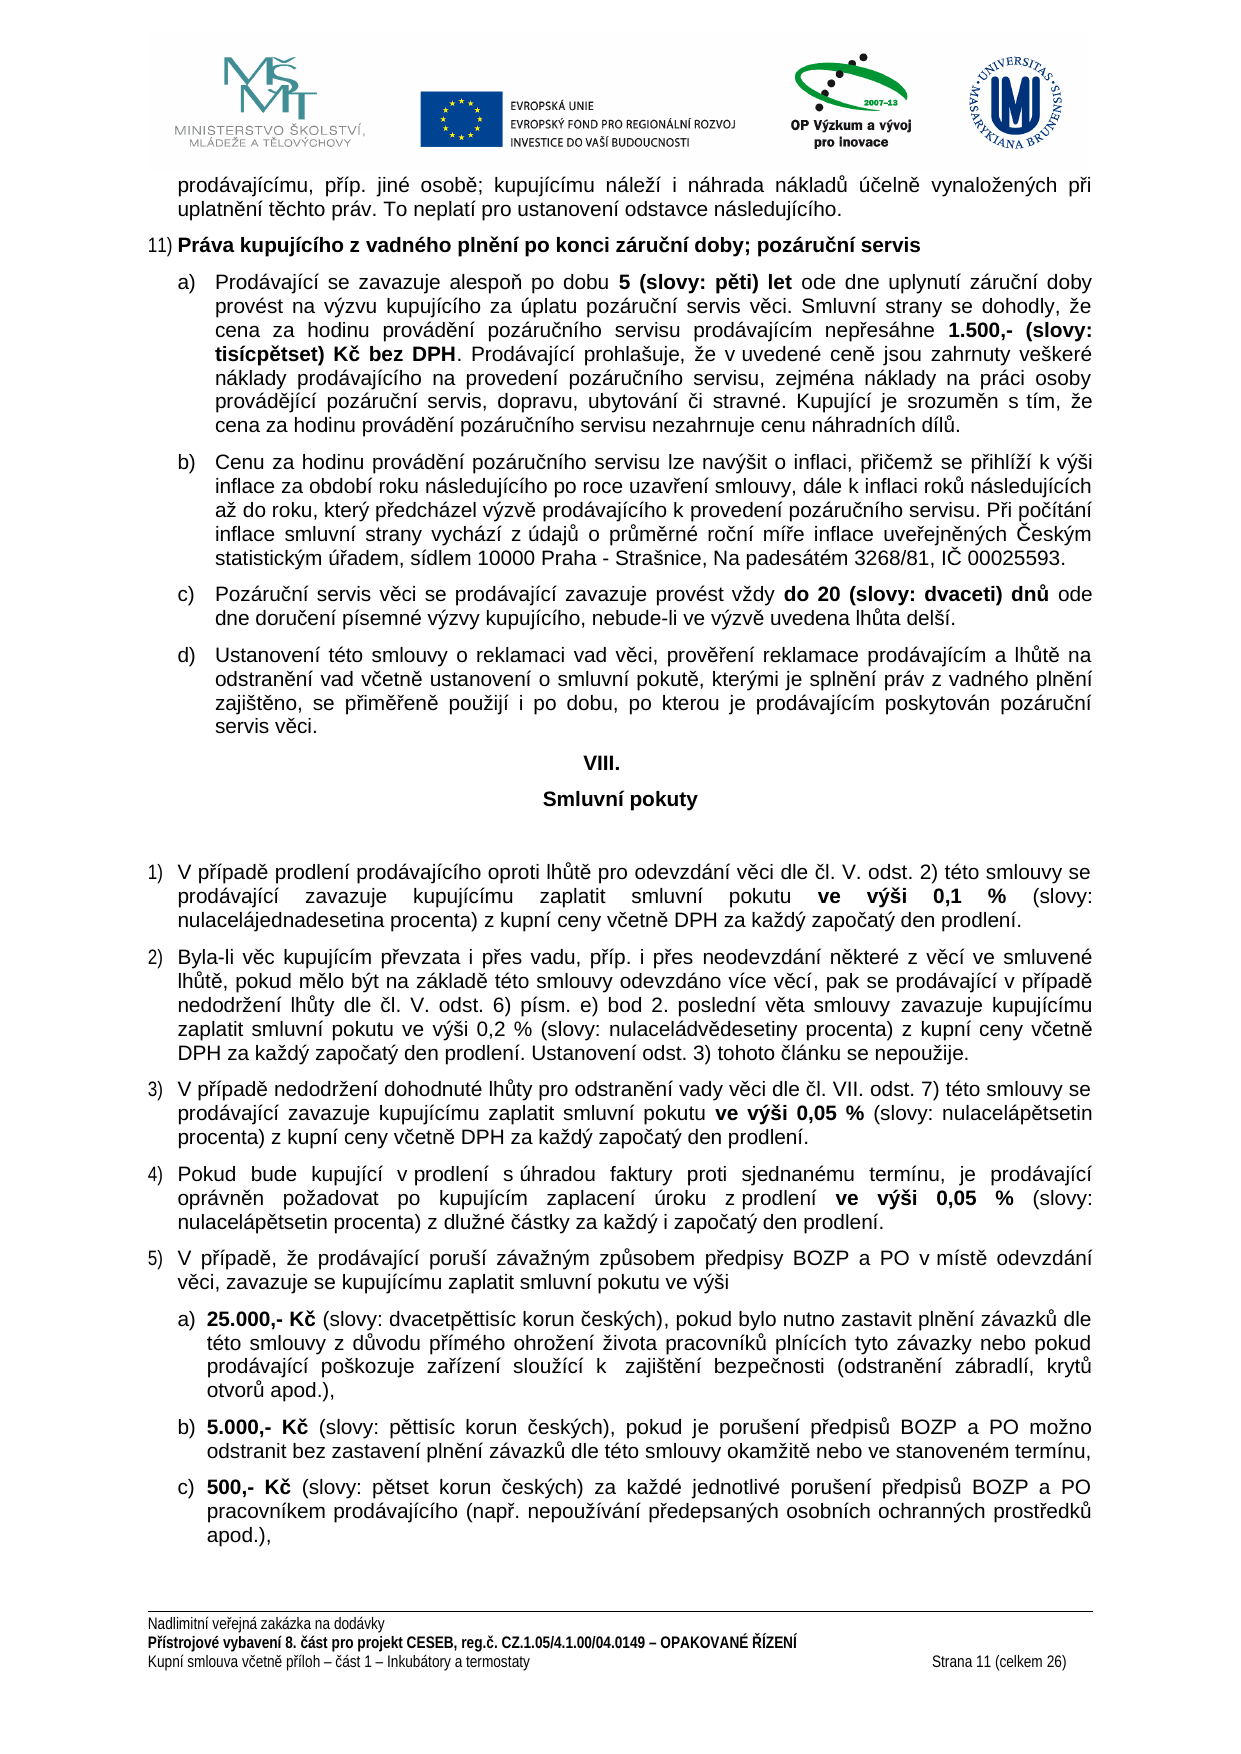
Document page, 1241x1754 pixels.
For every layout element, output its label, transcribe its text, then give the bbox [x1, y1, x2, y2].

list V případě, že prodávající poruší závažným způsobem předpisy BOZP a PO v místě odevzdání věci, zavazuje se kupujícímu zaplatit smluvní pokutu ve výši [148, 1246, 1093, 1294]
list 500,- Kč (slovy: pětset korun českých) za každé jednotlivé porušení předpisů BOZP a PO pracovníkem prodávajícího (např. nepoužívání předepsaných osobních ochranných prostředků apod.), [177, 1475, 1093, 1547]
list Pokud bude kupující v prodlení s úhradou faktury proti sjednanému termínu, je prodávající oprávněn požadovat po kupujícím zaplacení úroku z prodlení ve výši 0,05 % (slovy: nulacelápětsetin procenta) z dlužné částky za každý i započatý den prodlení. [148, 1161, 1093, 1233]
list Pozáruční servis věci se prodávající zavazuje provést vždy do 20 (slovy: dvaceti) dnů ode dne doručení písemné výzvy kupujícího, nebude-li ve výzvě uvedena lhůta delší. [177, 582, 1093, 630]
text Smluvní pokuty [148, 787, 1093, 811]
list Byla-li věc kupujícím převzata i přes vadu, příp. i přes neodevzdání některé z věcí ve smluvené lhůtě, pokud mělo být na základě této smlouvy odevzdáno více věcí, pak se prodávající v případě nedodržení lhůty dle čl. V. odst. 6) písm. e) bod 2. poslední věta smlouvy zavazuje kupujícímu zaplatit smluvní pokutu ve výši 0,2 % (slovy: nulaceládvědesetiny procenta) z kupní ceny včetně DPH za každý započatý den prodlení. Ustanovení odst. 3) tohoto článku se nepoužije. [148, 944, 1093, 1064]
picture [147, 29, 1092, 173]
list Práva kupujícího z vadného plnění po konci záruční doby; pozáruční servis [148, 233, 1093, 257]
list Ustanovení této smlouvy o reklamaci vad věci, prověření reklamace prodávajícím a lhůtě na odstranění vad včetně ustanovení o smluvní pokutě, kterými je splnění práv z vadného plnění zajištěno, se přiměřeně použijí i po dobu, po kterou je prodávajícím poskytován pozáruční servis věci. [177, 642, 1093, 738]
list 5.000,- Kč (slovy: pěttisíc korun českých), pokud je porušení předpisů BOZP a PO možno odstranit bez zastavení plnění závazků dle této smlouvy okamžitě nebo ve stanoveném termínu, [177, 1415, 1093, 1463]
list Cenu za hodinu provádění pozáručního servisu lze navýšit o inflaci, přičemž se přihlíží k výši inflace za období roku následujícího po roce uzavření smlouvy, dále k inflaci roků následujících až do roku, který předcházel výzvě prodávajícího k provedení pozáručního servisu. Při počítání inflace smluvní strany vychází z údajů o průměrné roční míře inflace uveřejněných Českým statistickým úřadem, sídlem 10000 Praha - Strašnice, Na padesátém 3268/81, IČ 00025593. [177, 450, 1093, 569]
list 25.000,- Kč (slovy: dvacetpěttisíc korun českých), pokud bylo nutno zastavit plnění závazků dle této smlouvy z důvodu přímého ohrožení života pracovníků plnících tyto závazky nebo pokud prodávající poškozuje zařízení sloužící k zajištění bezpečnosti (odstranění zábradlí, krytů otvorů apod.), [177, 1306, 1093, 1402]
list Prodávající se zavazuje alespoň po dobu 5 (slovy: pěti) let ode dne uplynutí záruční doby provést na výzvu kupujícího za úplatu pozáruční servis věci. Smluvní strany se dohodly, že cena za hodinu provádění pozáručního servisu prodávajícím nepřesáhne 1.500,- (slovy: tisícpětset) Kč bez DPH. Prodávající prohlašuje, že v uvedené ceně jsou zahrnuty veškeré náklady prodávajícího na provedení pozáručního servisu, zejména náklady na práci osoby provádějící pozáruční servis, dopravu, ubytování či stravné. Kupující je srozuměn s tím, že cena za hodinu provádění pozáručního servisu nezahrnuje cenu náhradních dílů. [177, 269, 1093, 437]
list V případě nedodržení dohodnuté lhůty pro odstranění vady věci dle čl. VII. odst. 7) této smlouvy se prodávající zavazuje kupujícímu zaplatit smluvní pokutu ve výši 0,05 % (slovy: nulacelápětsetin procenta) z kupní ceny včetně DPH za každý započatý den prodlení. [148, 1077, 1093, 1149]
list V případě prodlení prodávajícího oproti lhůtě pro odevzdání věci dle čl. V. odst. 2) této smlouvy se prodávající zavazuje kupujícímu zaplatit smluvní pokutu ve výši 0,1 % (slovy: nulacelájednadesetina procenta) z kupní ceny včetně DPH za každý započatý den prodlení. [148, 860, 1093, 932]
